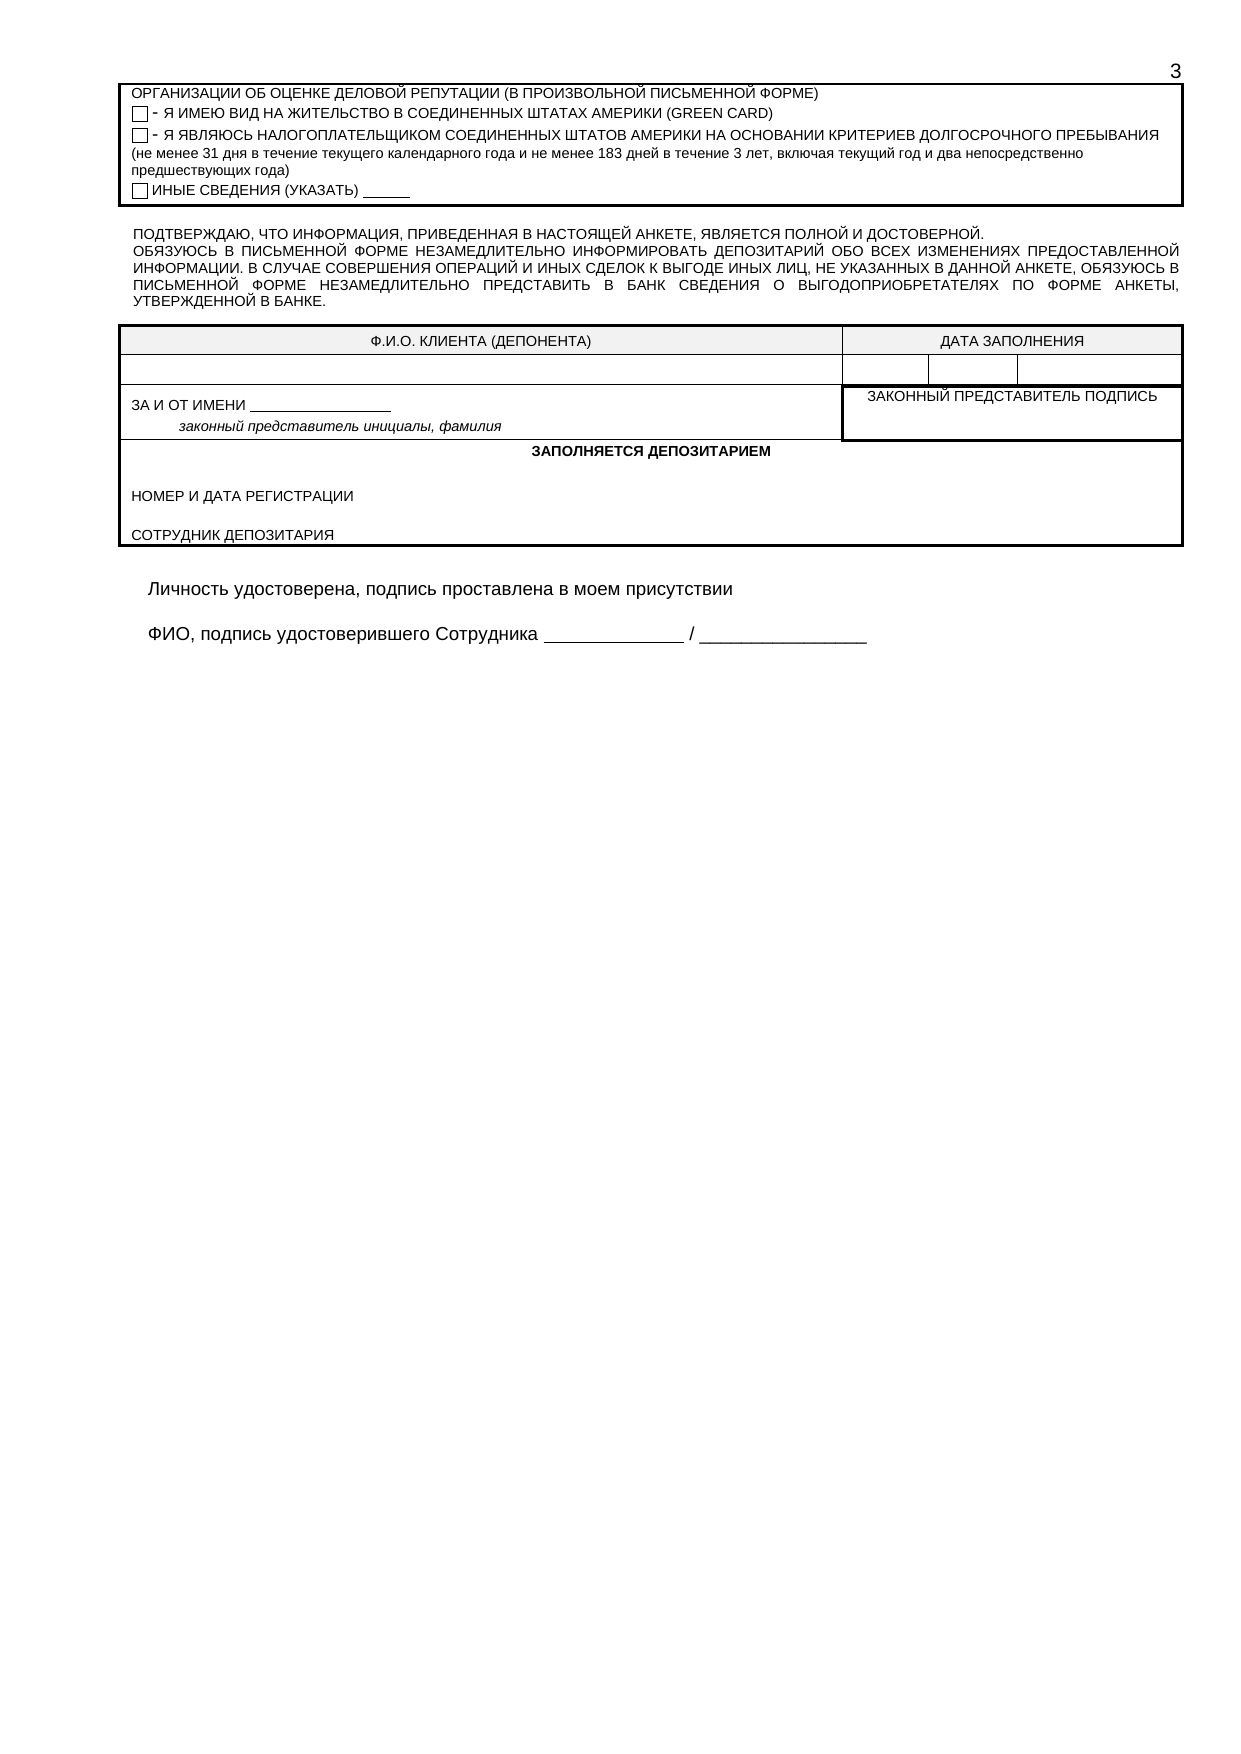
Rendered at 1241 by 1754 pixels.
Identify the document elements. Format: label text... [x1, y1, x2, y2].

table_header Ф.И.О. Клиента (Депонента) [121, 327, 842, 354]
table_cell [1018, 355, 1181, 384]
table_cell За и от имени законный представитель инициалы, фамилия [121, 385, 841, 439]
table_cell Законный представитель подпись [844, 388, 1181, 439]
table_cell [121, 85, 1181, 203]
table_cell Заполняется Депозитарием Номер и дата регистрации Сотрудник Депозитария [121, 440, 1181, 544]
table_header Дата заполнения [843, 327, 1181, 354]
table_cell [843, 355, 928, 384]
table_cell [929, 355, 1017, 384]
text Личность удостоверена, подпись проставлена в моем присутствии [148, 577, 1181, 599]
text Подтверждаю, что информация, приведенная в настоящей Анкете, является полной и достоверной. [133, 226, 1181, 243]
table_cell [121, 355, 842, 384]
text Обязуюсь в письменной форме незамедлительно информировать депозитарий обо всех изменениях предоставленной информации. В случае совершения операций и иных сделок к выгоде иных лиц, не указанных в данной Анкете, обязуюсь в письменной форме незамедлительно представить в Банк сведения о выгодоприобретателях по форме Анкеты, утвержденной в Банке. [133, 243, 1181, 310]
text ФИО, подпись удостоверившего Сотрудника / ________________ [148, 623, 1181, 644]
